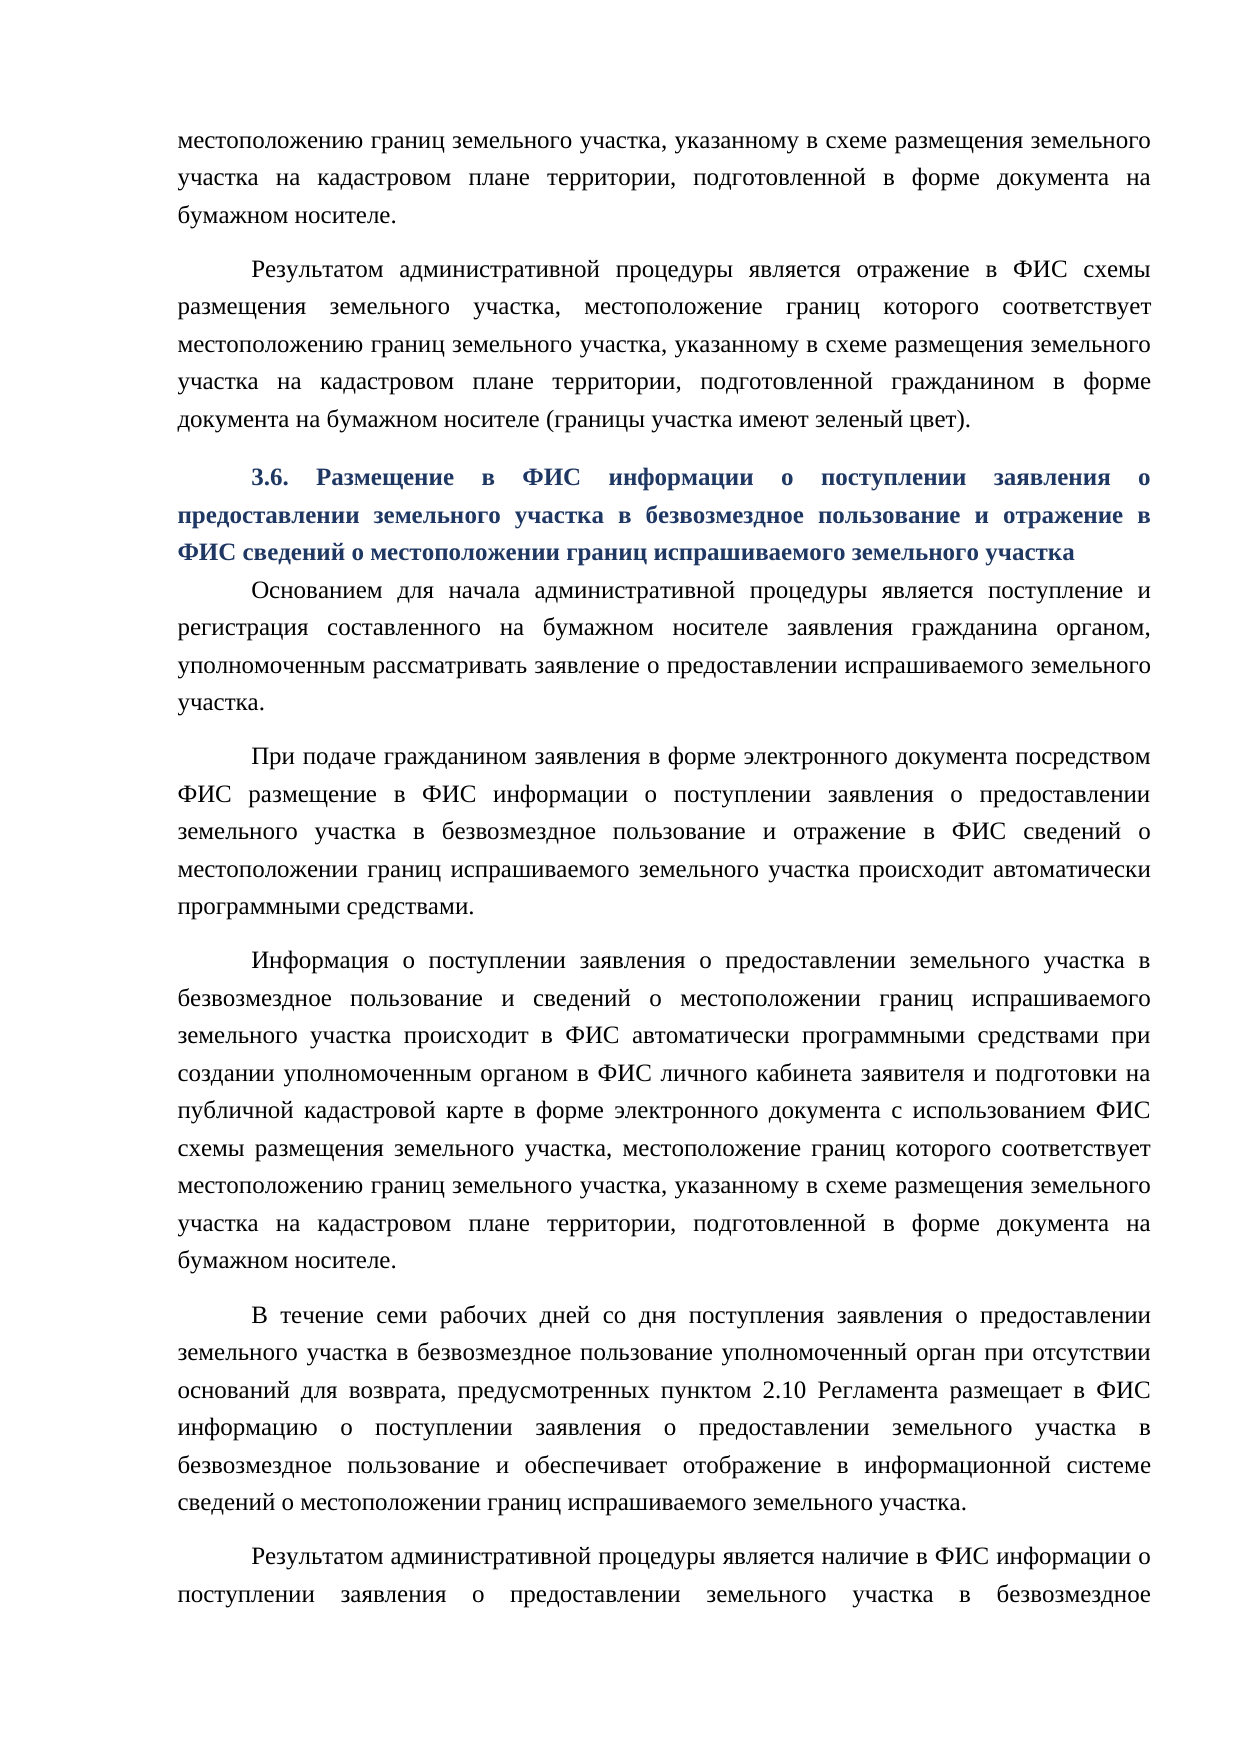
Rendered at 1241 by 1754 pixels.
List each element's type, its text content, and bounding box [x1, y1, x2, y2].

subtitle 3.6. Размещение в ФИС информации о поступлении заявления о предоставлении земельного участка в безвозмездное пользование и отражение в ФИС сведений о местоположении границ испрашиваемого земельного участка [177, 456, 1152, 568]
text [177, 118, 1152, 231]
text Информация о поступлении заявления о предоставлении земельного участка в безвозмездное пользование и сведений о местоположении границ испрашиваемого земельного участка происходит в ФИС автоматически программными средствами при создании уполномоченным органом в ФИС личного кабинета заявителя и подготовки на публичной кадастровой карте в форме электронного документа с использованием ФИС схемы размещения земельного участка, местоположение границ которого соответствует местоположению границ земельного участка, указанному в схеме размещения земельного участка на кадастровом плане территории, подготовленной в форме документа на бумажном носителе. [177, 939, 1152, 1276]
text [177, 1535, 1152, 1610]
text Результатом административной процедуры является отражение в ФИС схемы размещения земельного участка, местоположение границ которого соответствует местоположению границ земельного участка, указанному в схеме размещения земельного участка на кадастровом плане территории, подготовленной гражданином в форме документа на бумажном носителе (границы участка имеют зеленый цвет). [177, 247, 1152, 435]
text Основанием для начала административной процедуры является поступление и регистрация составленного на бумажном носителе заявления гражданина органом, уполномоченным рассматривать заявление о предоставлении испрашиваемого земельного участка. [177, 568, 1152, 718]
text В течение семи рабочих дней со дня поступления заявления о предоставлении земельного участка в безвозмездное пользование уполномоченный орган при отсутствии оснований для возврата, предусмотренных пунктом 2.10 Регламента размещает в ФИС информацию о поступлении заявления о предоставлении земельного участка в безвозмездное пользование и обеспечивает отображение в информационной системе сведений о местоположении границ испрашиваемого земельного участка. [177, 1293, 1152, 1518]
text При подаче гражданином заявления в форме электронного документа посредством ФИС размещение в ФИС информации о поступлении заявления о предоставлении земельного участка в безвозмездное пользование и отражение в ФИС сведений о местоположении границ испрашиваемого земельного участка происходит автоматически программными средствами. [177, 735, 1152, 922]
